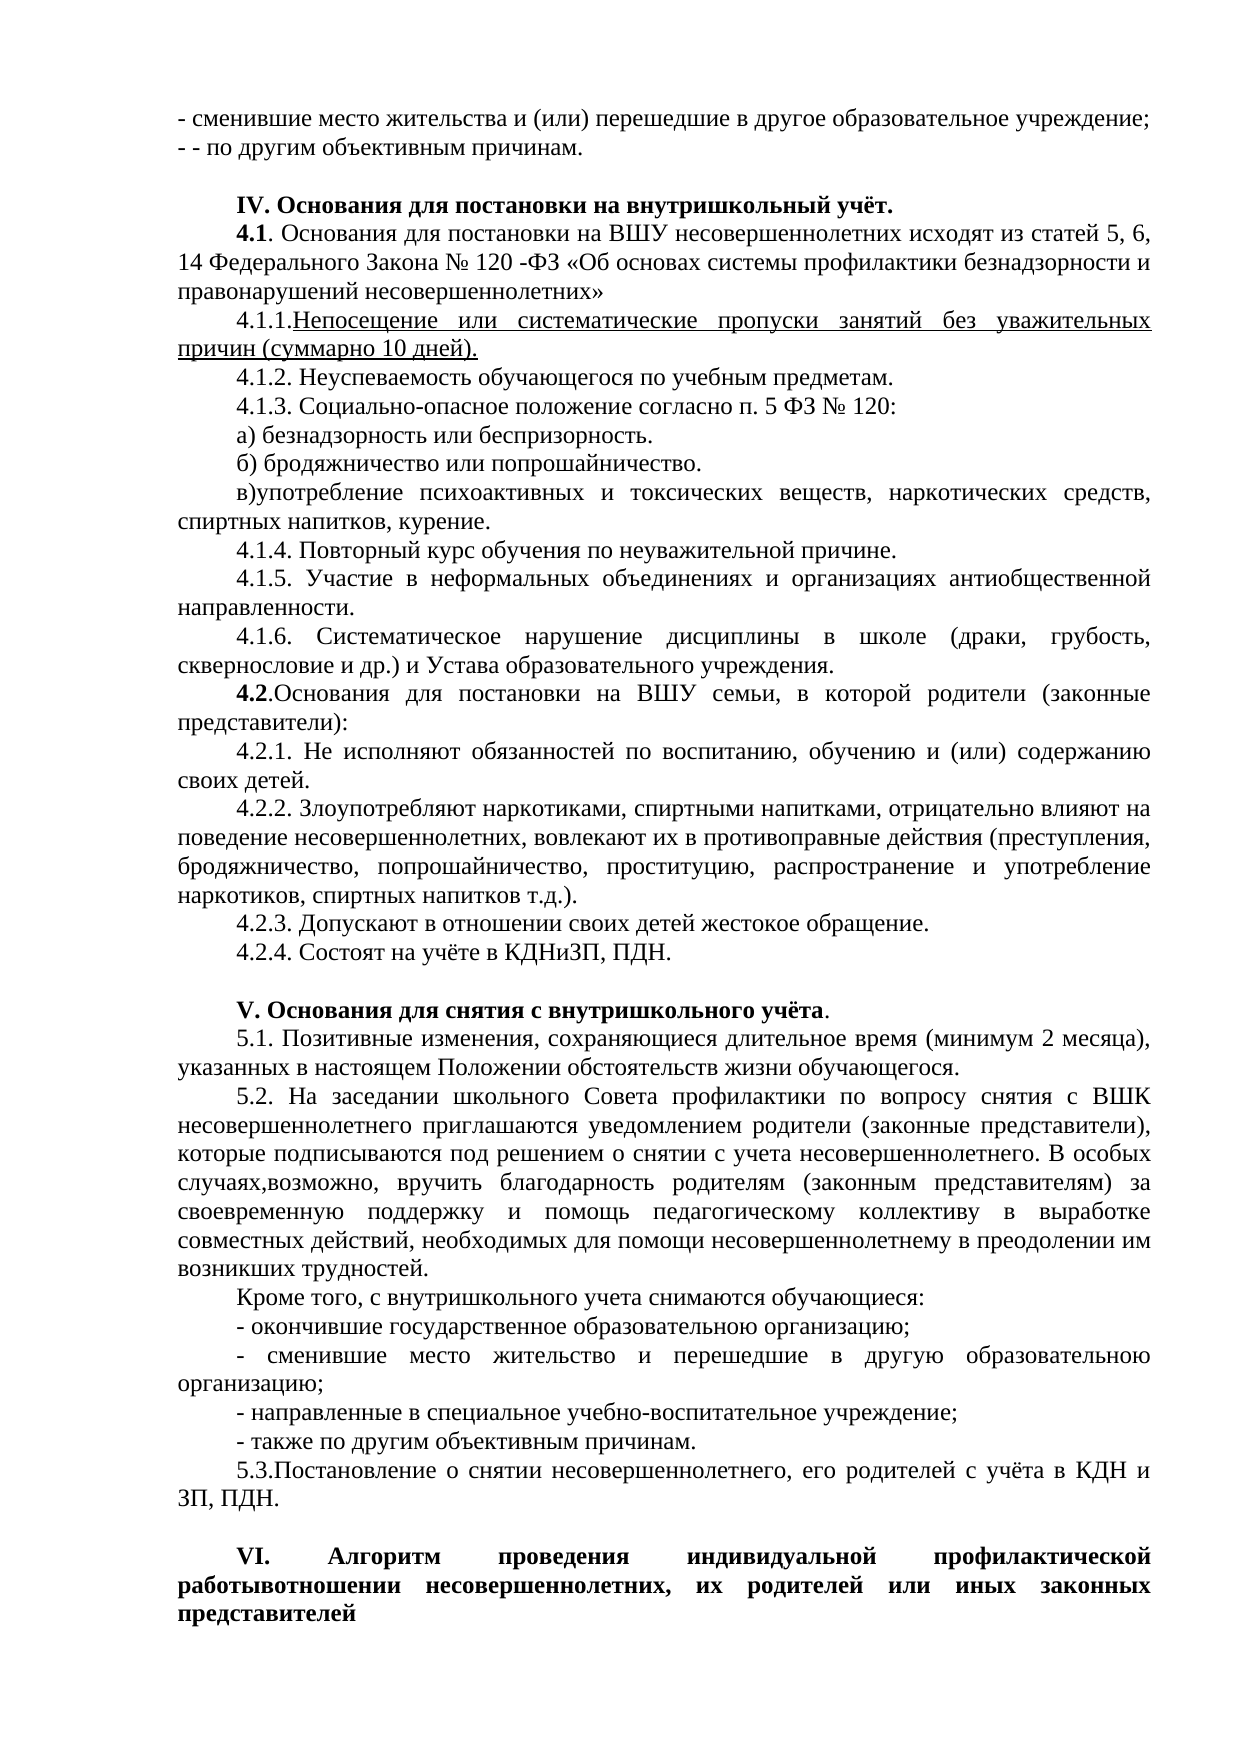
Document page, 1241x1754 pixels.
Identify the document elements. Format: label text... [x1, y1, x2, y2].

text б) бродяжничество или попрошайничество. [177, 448, 1152, 477]
text 4.1. Основания для постановки на ВШУ несовершеннолетних исходят из статей 5, 6, 14 Федерального Закона № 120 -ФЗ «Об основах системы профилактики безнадзорности и правонарушений несовершеннолетних» [177, 218, 1152, 305]
text 5.1. Позитивные изменения, сохраняющиеся длительное время (минимум 2 месяца), указанных в настоящем Положении обстоятельств жизни обучающегося. [177, 1023, 1152, 1081]
text - - по другим объективным причинам. [177, 132, 1152, 161]
text Кроме того, с внутришкольного учета снимаются обучающиеся: [177, 1282, 1152, 1311]
text - сменившие место жительства и (или) перешедшие в другое образовательное учреждение; [177, 103, 1152, 132]
text - также по другим объективным причинам. [177, 1426, 1152, 1455]
text 4.2.1. Не исполняют обязанностей по воспитанию, обучению и (или) содержанию своих детей. [177, 736, 1152, 793]
text 4.1.4. Повторный курс обучения по неуважительной причине. [177, 535, 1152, 563]
text - окончившие государственное образовательною организацию; [177, 1311, 1152, 1340]
text 4.1.2. Неуспеваемость обучающегося по учебным предметам. [177, 362, 1152, 391]
text - сменившие место жительство и перешедшие в другую образовательною организацию; [177, 1340, 1152, 1397]
text 4.1.5. Участие в неформальных объединениях и организациях антиобщественной направленности. [177, 563, 1152, 621]
text а) безнадзорность или беспризорность. [177, 420, 1152, 448]
text 5.3.Постановление о снятии несовершеннолетнего, его родителей с учёта в КДН и ЗП, ПДН. [177, 1455, 1152, 1512]
text 4.2.4. Состоят на учёте в КДНиЗП, ПДН. [177, 937, 1152, 966]
text 4.1.3. Социально-опасное положение согласно п. 5 ФЗ № 120: [177, 391, 1152, 420]
text 4.1.6. Систематическое нарушение дисциплины в школе (драки, грубость, сквернословие и др.) и Устава образовательного учреждения. [177, 621, 1152, 678]
text 4.2.3. Допускают в отношении своих детей жестокое обращение. [177, 908, 1152, 937]
text 5.2. На заседании школьного Совета профилактики по вопросу снятия с ВШК несовершеннолетнего приглашаются уведомлением родители (законные представители), которые подписываются под решением о снятии с учета несовершеннолетнего. В особых случаях,возможно, вручить благодарность родителям (законным представителям) за своевременную поддержку и помощь педагогическому коллективу в выработке совместных действий, необходимых для помощи несовершеннолетнему в преодолении им возникших трудностей. [177, 1081, 1152, 1282]
text 4.1.1.Непосещение или систематические пропуски занятий без уважительных причин (суммарно 10 дней). [177, 305, 1152, 362]
text V. Основания для снятия с внутришкольного учёта. [177, 995, 1152, 1023]
text - направленные в специальное учебно-воспитательное учреждение; [177, 1397, 1152, 1426]
text 4.2.Основания для постановки на ВШУ семьи, в которой родители (законные представители): [177, 678, 1152, 736]
text 4.2.2. Злоупотребляют наркотиками, спиртными напитками, отрицательно влияют на поведение несовершеннолетних, вовлекают их в противоправные действия (преступления, бродяжничество, попрошайничество, проституцию, распространение и употребление наркотиков, спиртных напитков т.д.). [177, 793, 1152, 908]
text IV. Основания для постановки на внутришкольный учёт. [177, 190, 1152, 218]
text VI. Алгоритм проведения индивидуальной профилактической работывотношении несовершеннолетних, их родителей или иных законных представителей [177, 1541, 1152, 1627]
text в)употребление психоактивных и токсических веществ, наркотических средств, спиртных напитков, курение. [177, 477, 1152, 535]
